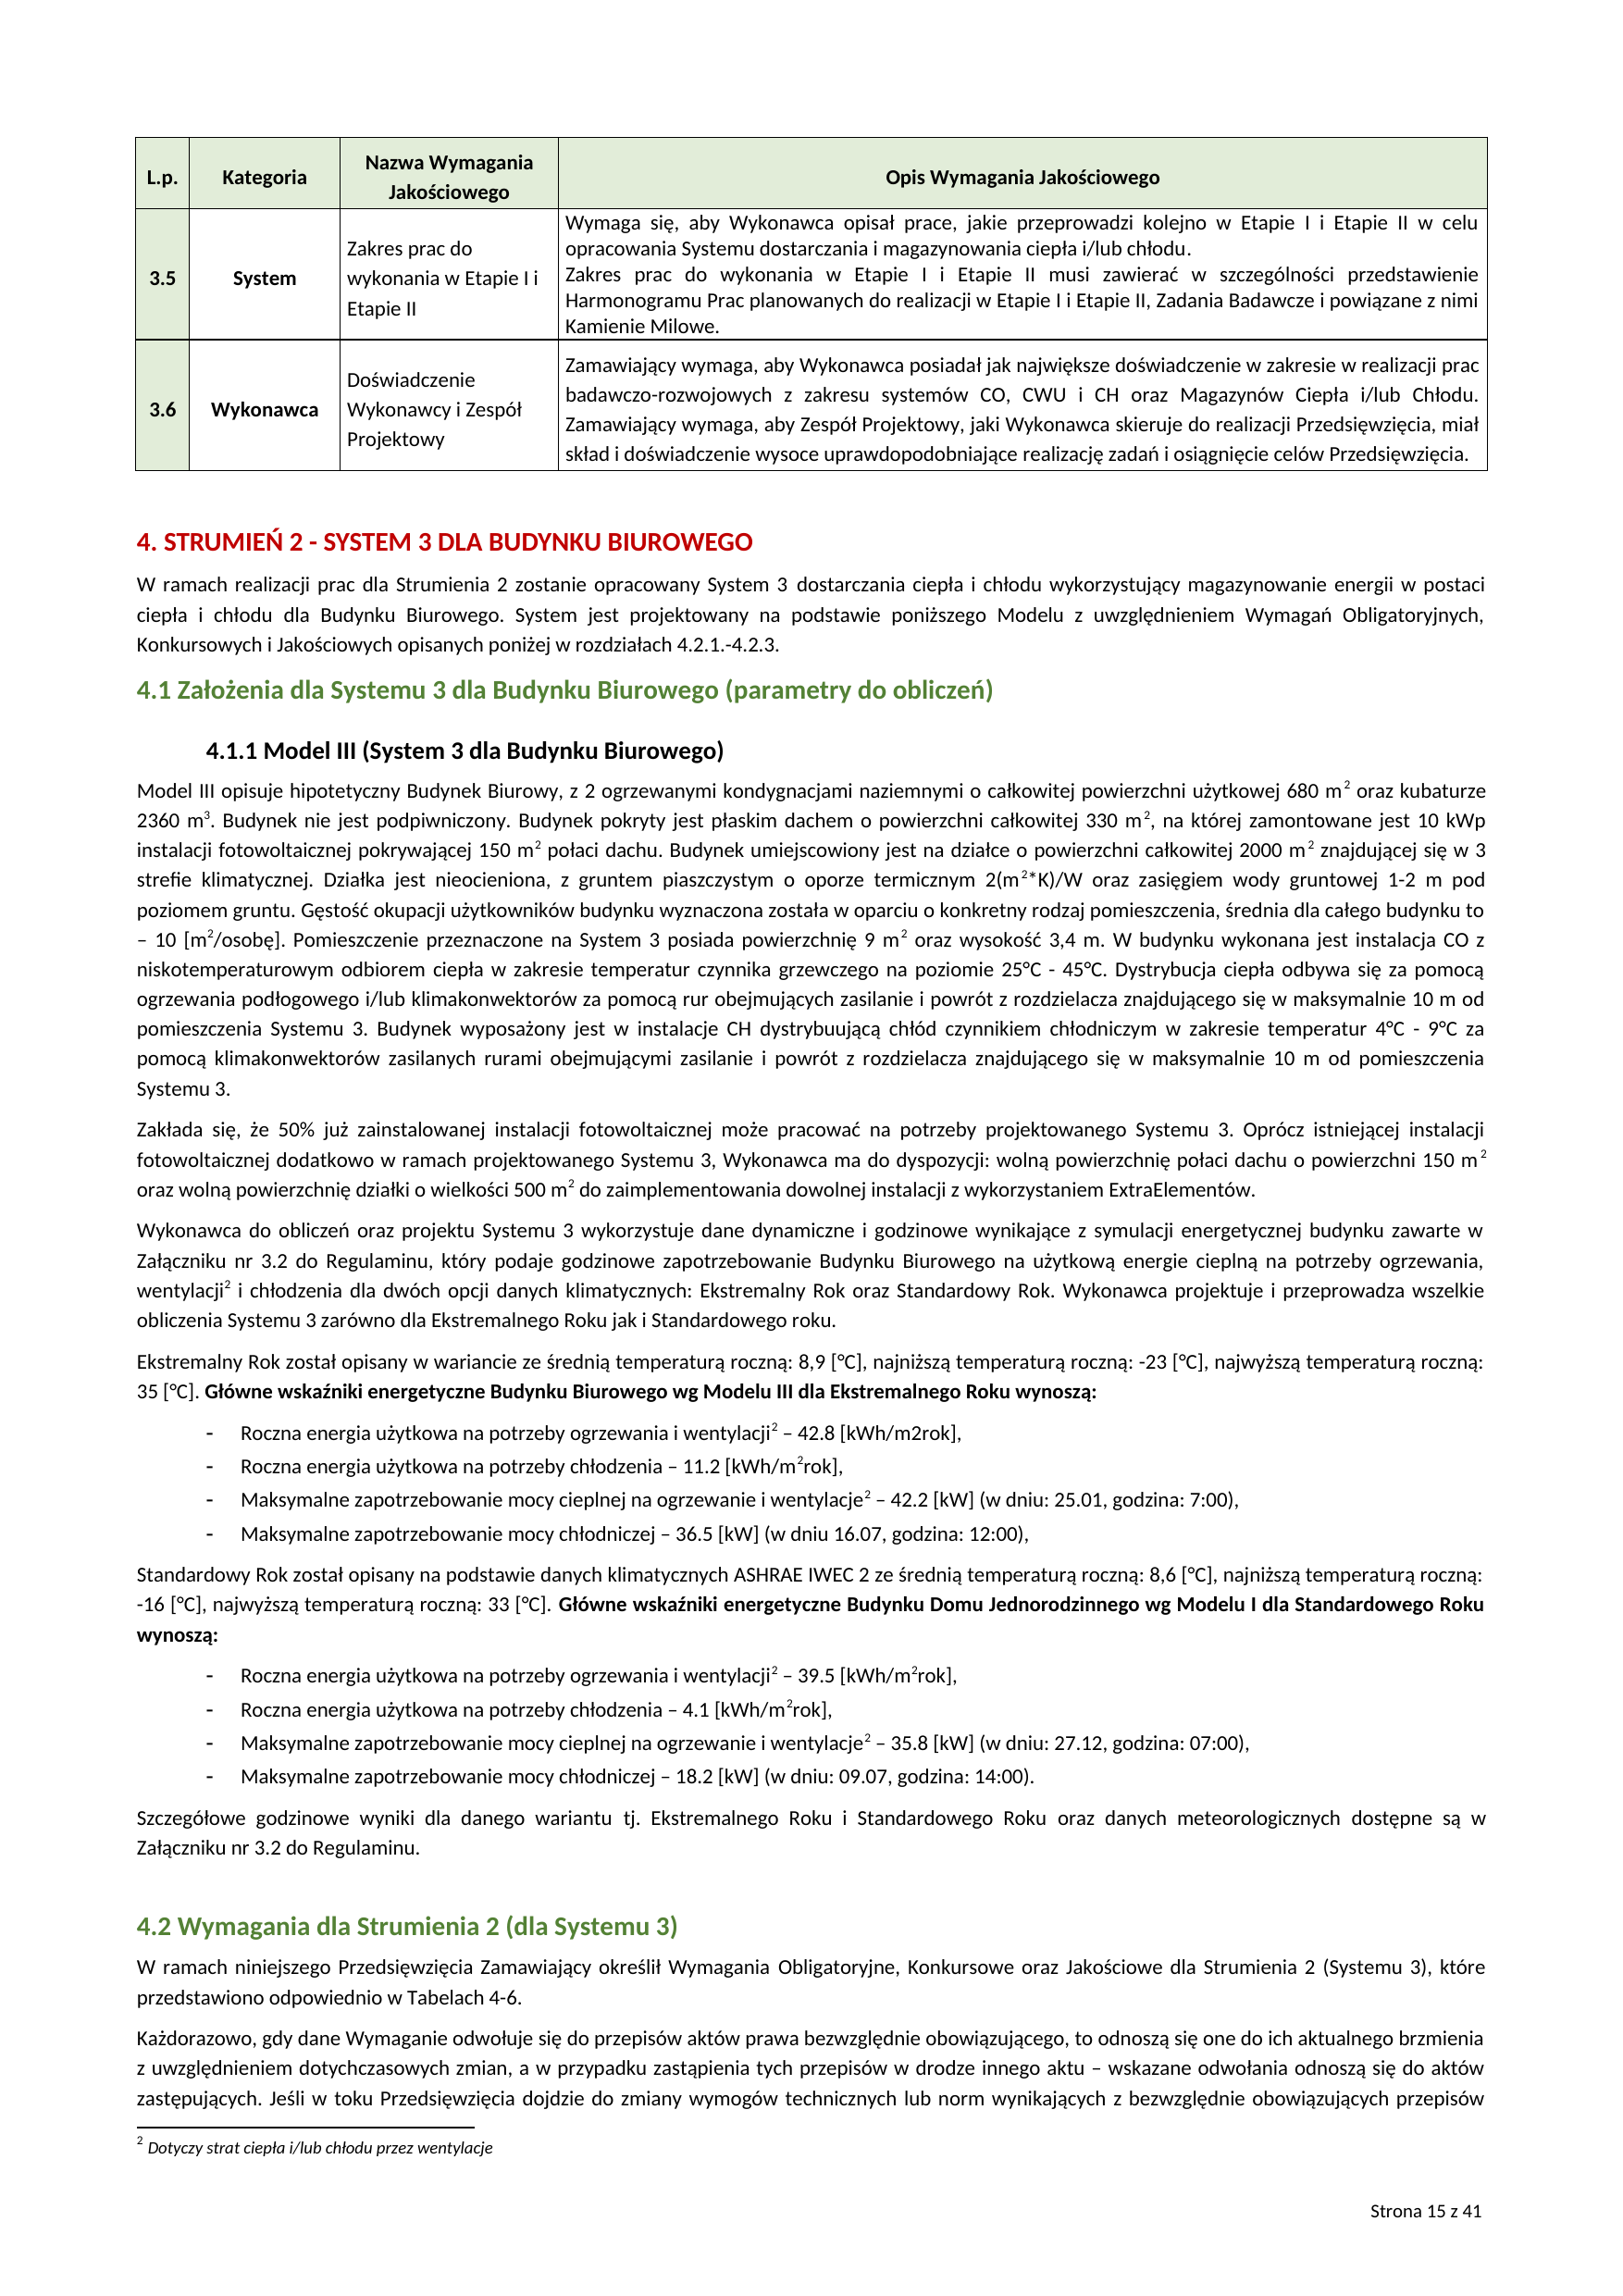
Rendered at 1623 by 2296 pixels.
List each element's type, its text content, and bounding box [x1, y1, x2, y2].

list Roczna energia użytkowa na potrzeby ogrzewania i wentylacji2 – 42.8 [kWh/m2rok], [206, 1420, 1486, 1446]
table_cell Zamawiający wymaga, aby Wykonawca posiadał jak największe doświadczenie w zakresie w realizacji prac badawczo-rozwojowych z zakresu systemów CO, CWU i CH oraz Magazynów Ciepła i/lub Chłodu. Zamawiający wymaga, aby Zespół Projektowy, jaki Wykonawca skieruje do realizacji Przedsięwzięcia, miał skład i doświadczenie wysoce uprawdopodobniające realizację zadań i osiągnięcie celów Przedsięwzięcia. [559, 341, 1487, 470]
table_header L.p. [136, 138, 189, 208]
table_cell 3.5 [136, 209, 189, 339]
list Maksymalne zapotrzebowanie mocy cieplnej na ogrzewanie i wentylacje2 – 42.2 [kW] (w dniu: 25.01, godzina: 7:00), [206, 1486, 1486, 1512]
text W ramach realizacji prac dla Strumienia 2 zostanie opracowany System 3 dostarczania ciepła i chłodu wykorzystujący magazynowanie energii w postaci ciepła i chłodu dla Budynku Biurowego. System jest projektowany na podstawie poniższego Modelu z uwzględnieniem Wymagań Obligatoryjnych, Konkursowych i Jakościowych opisanych poniżej w rozdziałach 4.2.1.-4.2.3. [137, 571, 1486, 657]
table_cell Doświadczenie Wykonawcy i Zespół Projektowy [341, 341, 558, 470]
table_cell Zakres prac do wykonania w Etapie I i Etapie II [341, 209, 558, 339]
subtitle 4.1.1 Model III (System 3 dla Budynku Biurowego) [206, 735, 1486, 765]
list Roczna energia użytkowa na potrzeby chłodzenia – 11.2 [kWh/m2rok], [206, 1453, 1486, 1479]
text Standardowy Rok został opisany na podstawie danych klimatycznych ASHRAE IWEC 2 ze średnią temperaturą roczną: 8,6 [°C], najniższą temperaturą roczną: -16 [°C], najwyższą temperaturą roczną: 33 [°C]. Główne wskaźniki energetyczne Budynku Domu Jednorodzinnego wg Modelu I dla Standardowego Roku wynoszą: [137, 1561, 1486, 1647]
list Roczna energia użytkowa na potrzeby chłodzenia – 4.1 [kWh/m2rok], [206, 1696, 1486, 1722]
text Zakłada się, że 50% już zainstalowanej instalacji fotowoltaicznej może pracować na potrzeby projektowanego Systemu 3. Oprócz istniejącej instalacji fotowoltaicznej dodatkowo w ramach projektowanego Systemu 3, Wykonawca ma do dyspozycji: wolną powierzchnię połaci dachu o powierzchni 150 m2 oraz wolną powierzchnię działki o wielkości 500 m2 do zaimplementowania dowolnej instalacji z wykorzystaniem ExtraElementów. [137, 1116, 1486, 1202]
table_cell Wymaga się, aby Wykonawca opisał prace, jakie przeprowadzi kolejno w Etapie I i Etapie II w celu opracowania Systemu dostarczania i magazynowania ciepła i/lub chłodu. Zakres prac do wykonania w Etapie I i Etapie II musi zawierać w szczególności przedstawienie Harmonogramu Prac planowanych do realizacji w Etapie I i Etapie II, Zadania Badawcze i powiązane z nimi Kamienie Milowe. [559, 209, 1487, 339]
table_cell 3.6 [136, 341, 189, 470]
text Wykonawca do obliczeń oraz projektu Systemu 3 wykorzystuje dane dynamiczne i godzinowe wynikające z symulacji energetycznej budynku zawarte w Załączniku nr 3.2 do Regulaminu, który podaje godzinowe zapotrzebowanie Budynku Biurowego na użytkową energie cieplną na potrzeby ogrzewania, wentylacji i chłodzenia dla dwóch opcji danych klimatycznych: Ekstremalny Rok oraz Standardowy Rok. Wykonawca projektuje i przeprowadza wszelkie obliczenia Systemu 3 zarówno dla Ekstremalnego Roku jak i Standardowego roku. [137, 1218, 1486, 1333]
table_cell System [190, 209, 340, 339]
subtitle 4.1 Założenia dla Systemu 3 dla Budynku Biurowego (parametry do obliczeń) [137, 673, 1486, 705]
text W ramach niniejszego Przedsięwzięcia Zamawiający określił Wymagania Obligatoryjne, Konkursowe oraz Jakościowe dla Strumienia 2 (Systemu 3), które przedstawiono odpowiednio w Tabelach 4-6. [137, 1955, 1486, 2010]
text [137, 2025, 1486, 2111]
list Maksymalne zapotrzebowanie mocy cieplnej na ogrzewanie i wentylacje2 – 35.8 [kW] (w dniu: 27.12, godzina: 07:00), [206, 1730, 1486, 1756]
list Maksymalne zapotrzebowanie mocy chłodniczej – 18.2 [kW] (w dniu: 09.07, godzina: 14:00). [206, 1764, 1486, 1789]
table_header Opis Wymagania Jakościowego [559, 138, 1487, 208]
list Maksymalne zapotrzebowanie mocy chłodniczej – 36.5 [kW] (w dniu 16.07, godzina: 12:00), [206, 1520, 1486, 1546]
table_header Nazwa Wymagania Jakościowego [341, 138, 558, 208]
subtitle 4.2 Wymagania dla Strumienia 2 (dla Systemu 3) [137, 1909, 1486, 1942]
text Ekstremalny Rok został opisany w wariancie ze średnią temperaturą roczną: 8,9 [°C], najniższą temperaturą roczną: -23 [°C], najwyższą temperaturą roczną: 35 [°C]. Główne wskaźniki energetyczne Budynku Biurowego wg Modelu III dla Ekstremalnego Roku wynoszą: [137, 1348, 1486, 1404]
text Szczegółowe godzinowe wyniki dla danego wariantu tj. Ekstremalnego Roku i Standardowego Roku oraz danych meteorologicznych dostępne są w Załączniku nr 3.2 do Regulaminu. [137, 1805, 1486, 1860]
subtitle 4. STRUMIEŃ 2 - SYSTEM 3 DLA BUDYNKU BIUROWEGO [137, 525, 1486, 557]
text Model III opisuje hipotetyczny Budynek Biurowy, z 2 ogrzewanymi kondygnacjami naziemnymi o całkowitej powierzchni użytkowej 680 m2 oraz kubaturze 2360 m3. Budynek nie jest podpiwniczony. Budynek pokryty jest płaskim dachem o powierzchni całkowitej 330 m2, na której zamontowane jest 10 kWp instalacji fotowoltaicznej pokrywającej 150 m2 połaci dachu. Budynek umiejscowiony jest na działce o powierzchni całkowitej 2000 m2 znajdującej się w 3 strefie klimatycznej. Działka jest nieocieniona, z gruntem piaszczystym o oporze termicznym 2(m2*K)/W oraz zasięgiem wody gruntowej 1-2 m pod poziomem gruntu. Gęstość okupacji użytkowników budynku wyznaczona została w oparciu o konkretny rodzaj pomieszczenia, średnia dla całego budynku to – 10 [m2/osobę]. Pomieszczenie przeznaczone na System 3 posiada powierzchnię 9 m2 oraz wysokość 3,4 m. W budynku wykonana jest instalacja CO z niskotemperaturowym odbiorem ciepła w zakresie temperatur czynnika grzewczego na poziomie 25°C - 45°C. Dystrybucja ciepła odbywa się za pomocą ogrzewania podłogowego i/lub klimakonwektorów za pomocą rur obejmujących zasilanie i powrót z rozdzielacza znajdującego się w maksymalnie 10 m od pomieszczenia Systemu 3. Budynek wyposażony jest w instalacje CH dystrybuującą chłód czynnikiem chłodniczym w zakresie temperatur 4°C - 9°C za pomocą klimakonwektorów zasilanych rurami obejmującymi zasilanie i powrót z rozdzielacza znajdującego się w maksymalnie 10 m od pomieszczenia Systemu 3. [137, 777, 1486, 1101]
list Roczna energia użytkowa na potrzeby ogrzewania i wentylacji2 – 39.5 [kWh/m2rok], [206, 1662, 1486, 1688]
table_header Kategoria [190, 138, 340, 208]
table_cell Wykonawca [190, 341, 340, 470]
